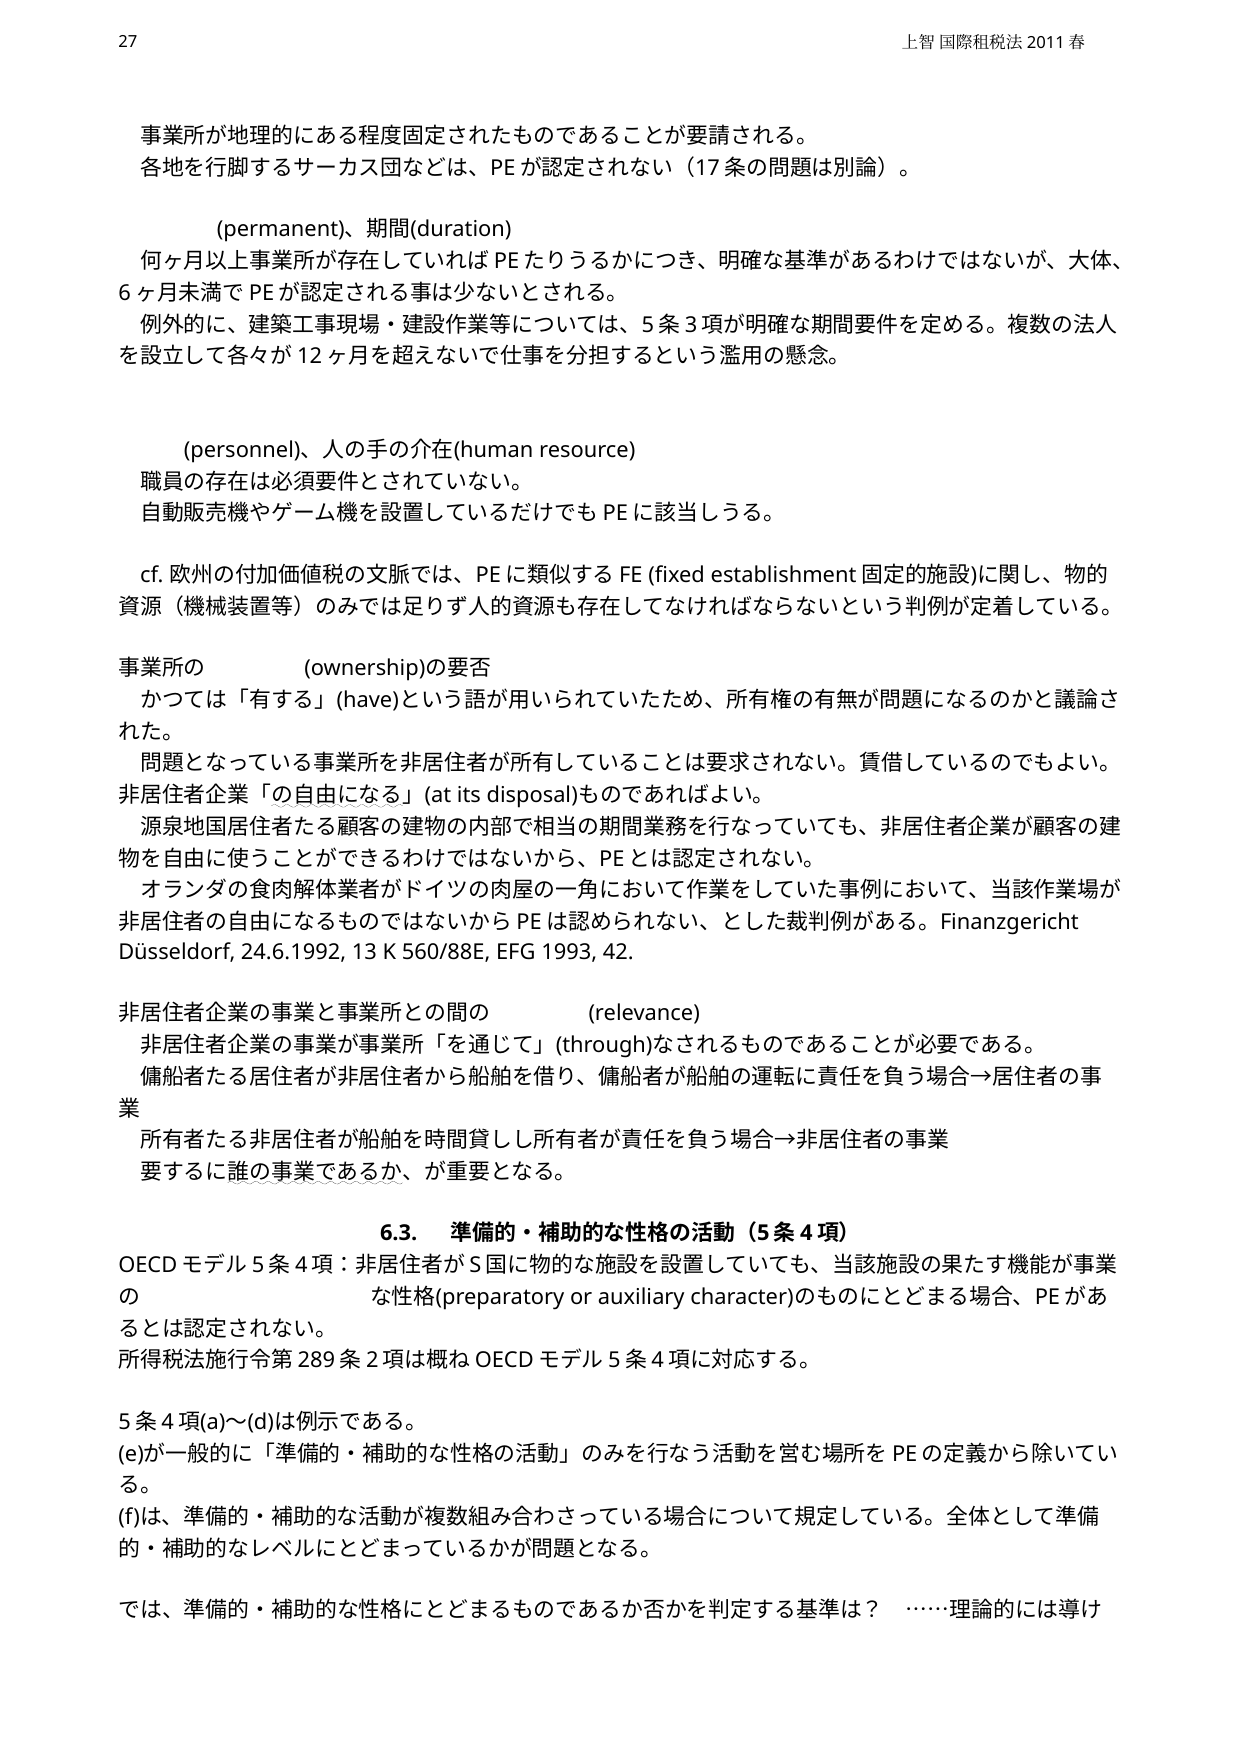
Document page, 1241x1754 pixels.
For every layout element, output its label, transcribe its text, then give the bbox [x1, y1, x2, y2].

text 事業所が地理的にある程度固定されたものであることが要請される。（Commentary, para. 5） [118, 118, 1122, 150]
text 傭船者たる居住者が非居住者から船舶を借り、傭船者が船舶の運転に責任を負う場合→居住者の事業 [118, 1059, 1122, 1122]
text 所得税法施行令第289条2項は概ねOECDモデル5条4項に対応する。 [118, 1342, 1122, 1374]
text 問題となっている事業所を非居住者が所有していることは要求されない。賃借しているのでもよい。非居住者企業「の自由になる」(at its disposal)ものであればよい。（Commentary, para. 4.） [118, 745, 1122, 809]
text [118, 1592, 1122, 1624]
text 何ヶ月以上事業所が存在していればPEたりうるかにつき、明確な基準があるわけではないが、大体、6ヶ月未満でPEが認定される事は少ないとされる。（Commentary, para. 6） [118, 243, 1122, 307]
text 源泉地国居住者たる顧客の建物の内部で相当の期間業務を行なっていても、非居住者企業が顧客の建物を自由に使うことができるわけではないから、PEとは認定されない。 [118, 809, 1122, 872]
text cf. 欧州の付加価値税の文脈では、PEに類似するFE (fixed establishment固定的施設)に関し、物的資源（機械装置等）のみでは足りず人的資源も存在してなければならないという判例が定着している。 [118, 557, 1122, 620]
text 職員(personnel)、人の手の介在(human resource) [118, 432, 1122, 464]
text かつては「有する」(have)という語が用いられていたため、所有権の有無が問題になるのかと議論された。 [118, 682, 1122, 745]
text オランダの食肉解体業者がドイツの肉屋の一角において作業をしていた事例において、当該作業場が非居住者の自由になるものではないからPEは認められない、とした裁判例がある。Finanzgericht Düsseldorf, 24.6.1992, 13 K 560/88E, EFG 1993, 42. [118, 872, 1122, 966]
text 非居住者企業の事業と事業所との間の関連性(relevance) [118, 995, 1122, 1027]
text 非居住者企業の事業が事業所「を通じて」(through)なされるものであることが必要である。 [118, 1027, 1122, 1059]
text (e)が一般的に「準備的・補助的な性格の活動」のみを行なう活動を営む場所をPEの定義から除いている。 [118, 1436, 1122, 1499]
text 5条4項(a)～(d)は例示である。 [118, 1404, 1122, 1436]
text OECDモデル5条4項：非居住者がS国に物的な施設を設置していても、当該施設の果たす機能が事業の準備的・補助的な性格(preparatory or auxiliary character)のものにとどまる場合、PEがあるとは認定されない。 [118, 1247, 1122, 1342]
text 要するに誰の事業であるか、が重要となる。 [118, 1154, 1122, 1186]
text 自動販売機やゲーム機を設置しているだけでもPEに該当しうる。 [118, 495, 1122, 527]
text 各地を行脚するサーカス団などは、PEが認定されない（17条の問題は別論）。 [118, 150, 1122, 182]
text (f)は、準備的・補助的な活動が複数組み合わさっている場合について規定している。全体として準備的・補助的なレベルにとどまっているかが問題となる。 [118, 1499, 1122, 1562]
text 職員の存在は必須要件とされていない。（Commentary, para. 10） [118, 464, 1122, 495]
text 所有者たる非居住者が船舶を時間貸しし所有者が責任を負う場合→非居住者の事業 [118, 1122, 1122, 1154]
text 事業所の所有権(ownership)の要否 [118, 650, 1122, 682]
text 恒久的(permanent)、期間(duration) [118, 211, 1122, 243]
subtitle 準備的・補助的な性格の活動（5条4項） [118, 1215, 1122, 1247]
text 例外的に、建築工事現場・建設作業等については、5条3項が明確な期間要件を定める。複数の法人を設立して各々が12ヶ月を超えないで仕事を分担するという濫用の懸念。（Commentary, para. 18） [118, 307, 1122, 402]
